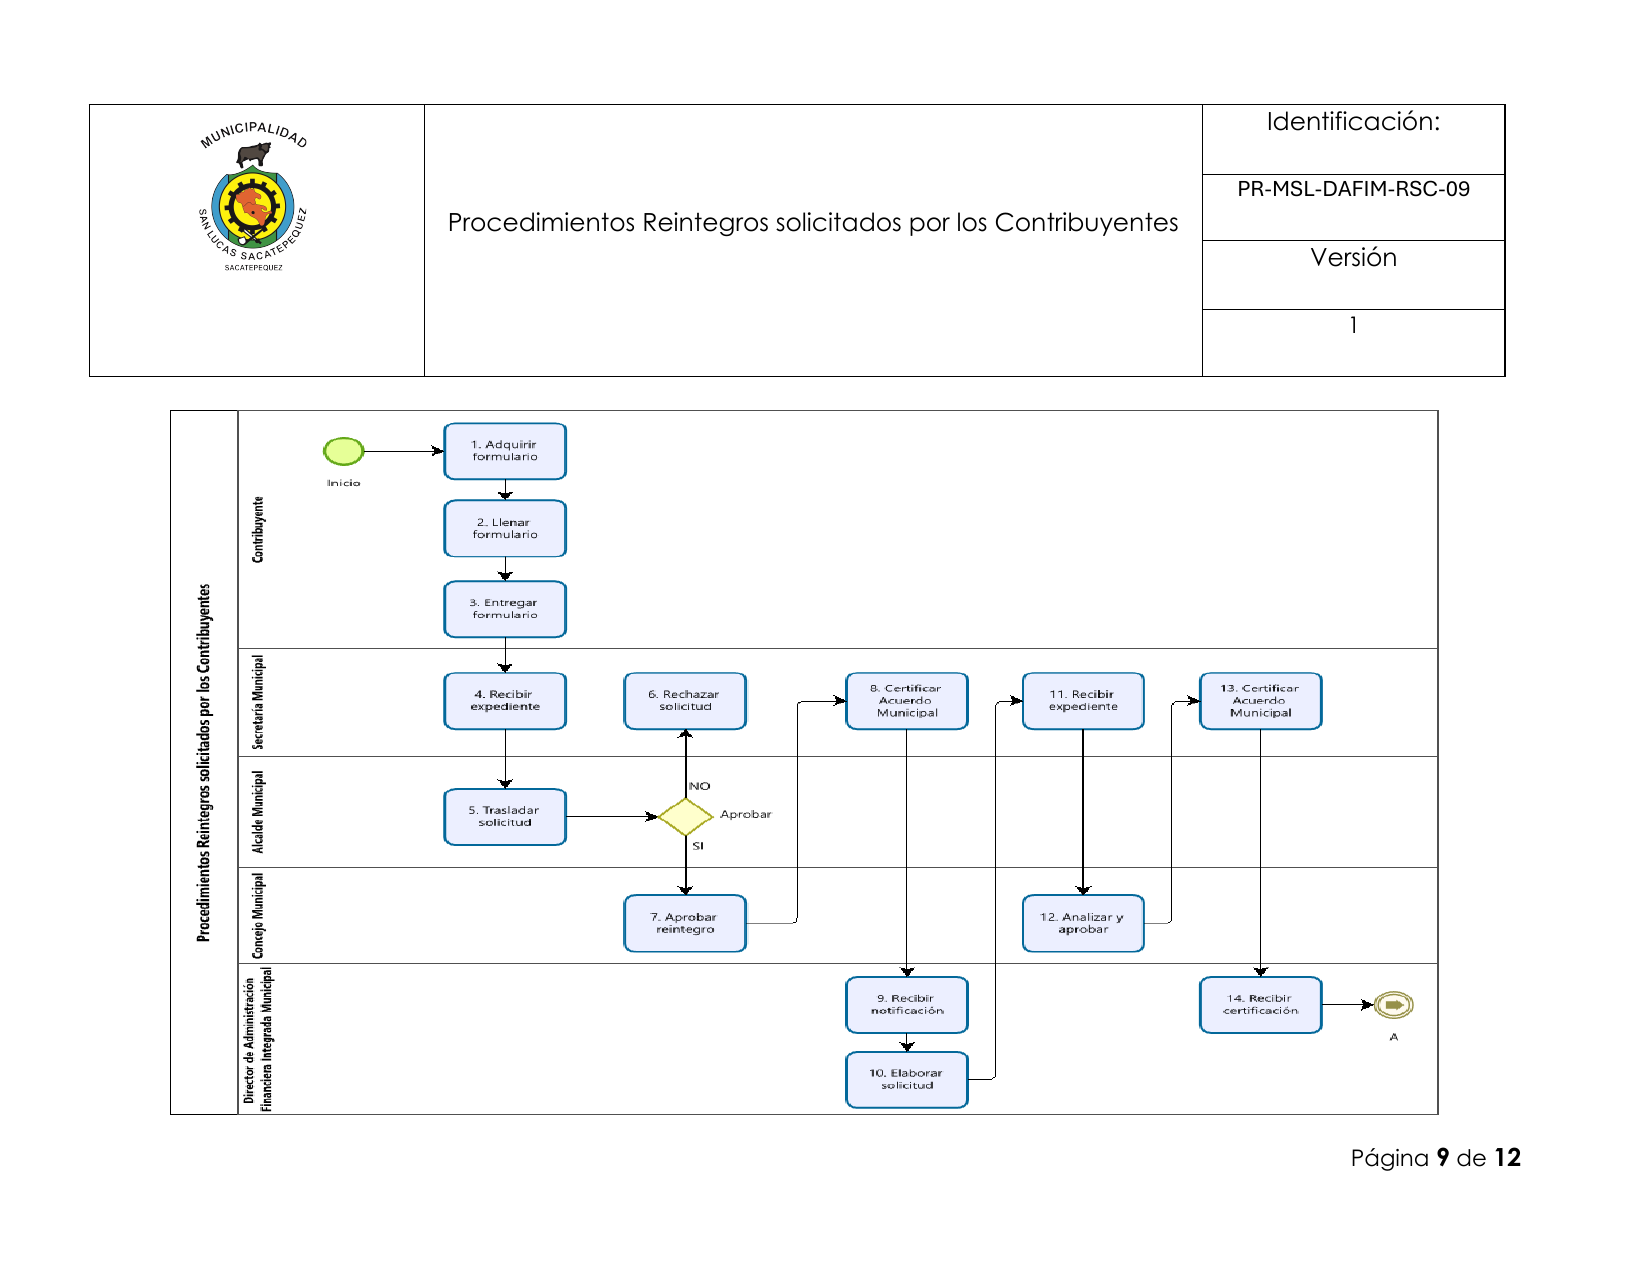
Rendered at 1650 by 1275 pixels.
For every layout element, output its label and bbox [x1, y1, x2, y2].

picture [166, 404, 1443, 1120]
picture [199, 122, 307, 271]
